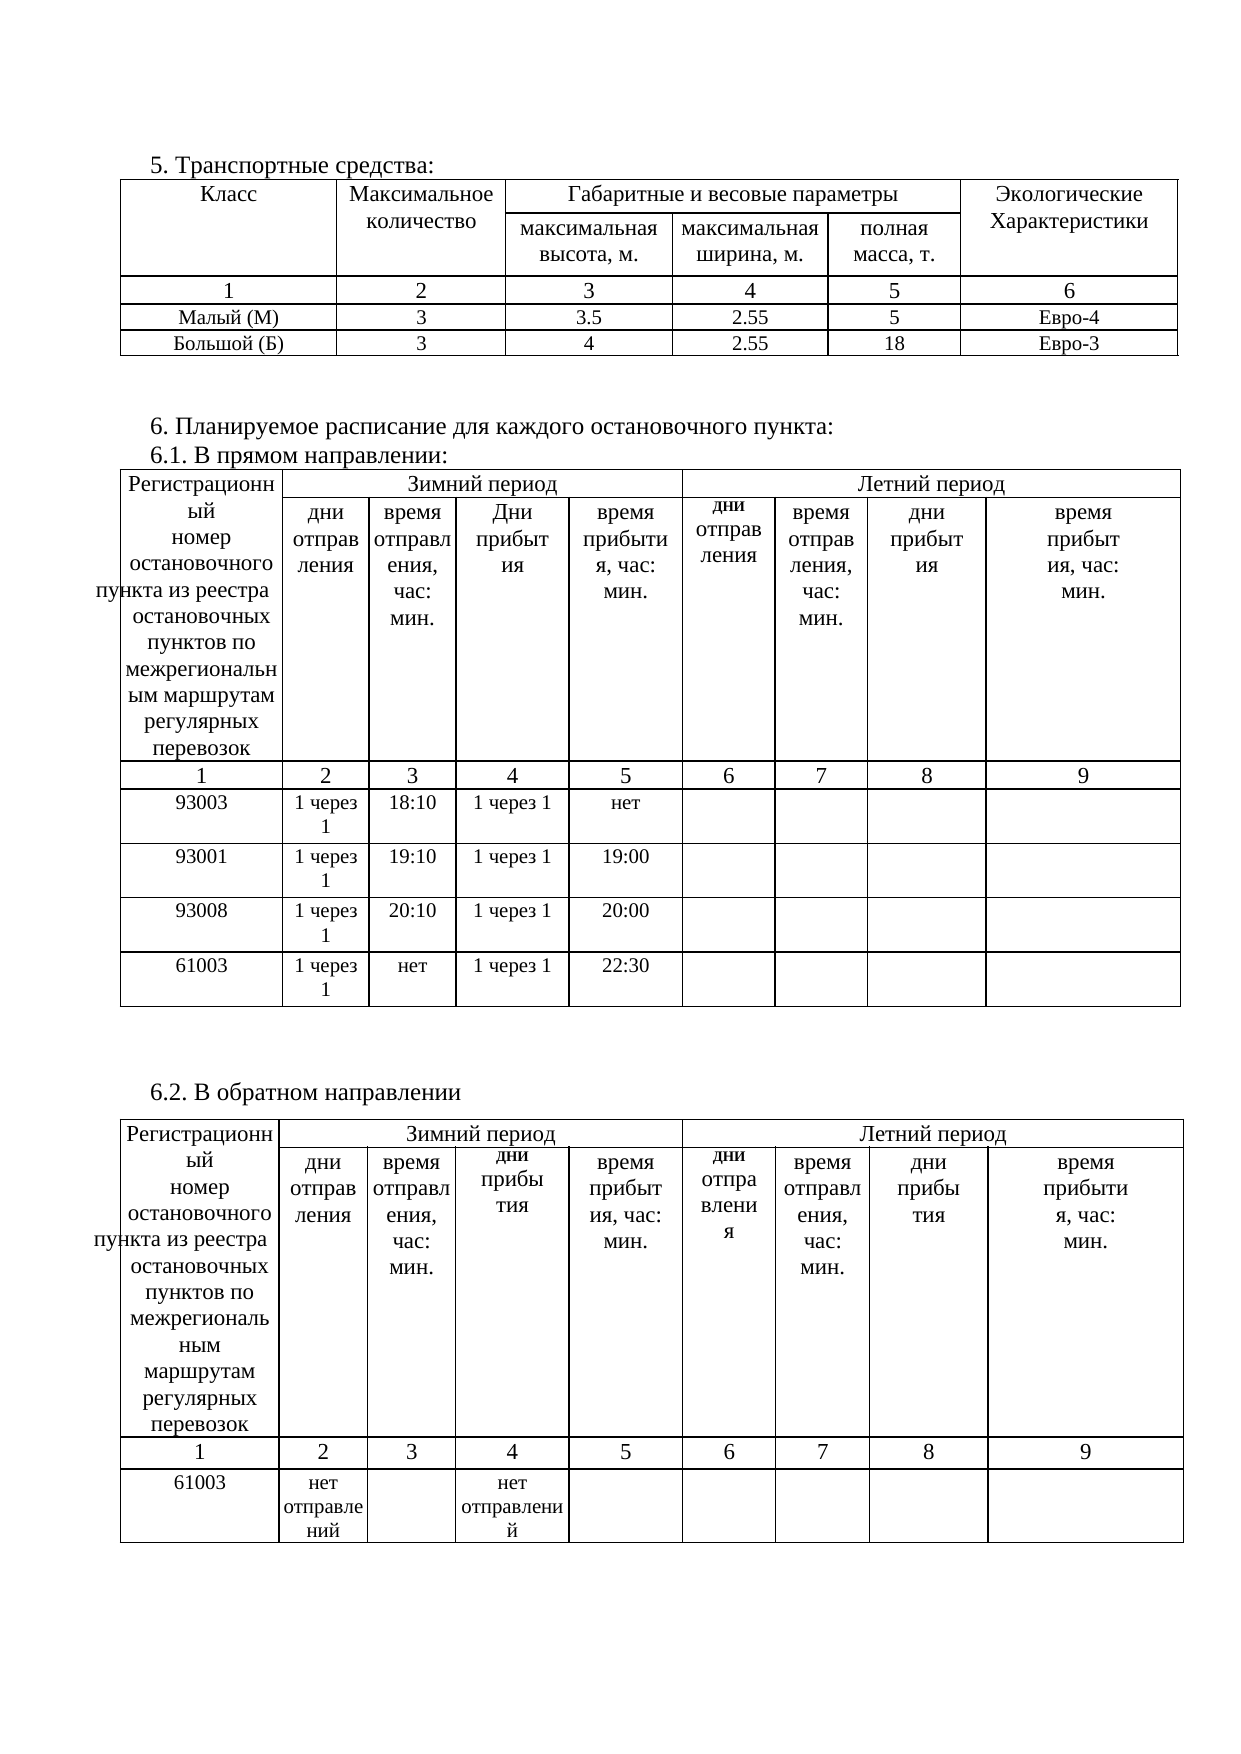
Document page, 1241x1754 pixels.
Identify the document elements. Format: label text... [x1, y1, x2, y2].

table_cell нет [370, 953, 455, 1006]
table_cell 4 [506, 331, 672, 354]
table_cell нет отправлений [280, 1470, 367, 1542]
text 6.1. В прямом направлении: [150, 440, 1090, 469]
table_cell 93008 [121, 898, 282, 951]
table_header Класс [121, 180, 336, 275]
table_cell ДНИ прибы тия [456, 1148, 568, 1436]
table_cell ДНИ отпра влени я [683, 1148, 775, 1436]
table_cell [987, 790, 1180, 842]
table_cell 1 через 1 [457, 844, 568, 897]
table_cell 2.55 [673, 305, 827, 329]
table_cell дни прибы тия [870, 1148, 987, 1436]
table_cell [987, 898, 1180, 951]
table_cell 19:00 [570, 844, 682, 897]
table_cell время отправ ления, час: мин. [776, 498, 867, 760]
table_cell 1 через 1 [283, 790, 368, 842]
table_cell время отправл ения, час: мин. [370, 498, 455, 760]
table_header Зимний период [280, 1120, 682, 1146]
table_cell Малый (М) [121, 305, 336, 329]
table_cell 61003 [121, 1470, 278, 1542]
table_cell 22:30 [570, 953, 682, 1006]
table_cell ДНИ отправ ления [683, 498, 774, 760]
table_cell [776, 898, 867, 951]
table_cell максимальная высота, м. [506, 214, 672, 275]
table_cell 3.5 [506, 305, 672, 329]
table_cell 1 [121, 1438, 278, 1468]
table_cell [570, 1470, 682, 1542]
table_cell Евро-3 [961, 331, 1177, 354]
table_cell [868, 953, 985, 1006]
table_cell [776, 953, 867, 1006]
table_cell 9 [989, 1438, 1183, 1468]
table_cell Дни прибыт ия [457, 498, 568, 760]
table_cell [776, 790, 867, 842]
table_cell время прибыт ия, час: мин. [987, 498, 1180, 760]
table_cell 18 [829, 331, 960, 354]
table_header Летний период [683, 470, 1180, 497]
table_cell [989, 1470, 1183, 1542]
table_cell [868, 844, 985, 897]
table_cell 1 через 1 [283, 898, 368, 951]
table_cell 1 [121, 762, 282, 788]
table_cell время прибыти я, час: мин. [570, 498, 682, 760]
table_cell [683, 953, 774, 1006]
table_cell 3 [506, 277, 672, 303]
table_cell 3 [370, 762, 455, 788]
table_cell 1 через 1 [283, 844, 368, 897]
table_cell 20:00 [570, 898, 682, 951]
table_cell 1 [121, 277, 336, 303]
table_cell [776, 1470, 869, 1542]
table_cell 8 [870, 1438, 987, 1468]
table_cell [683, 1470, 775, 1542]
table_header Экологические Характеристики [961, 180, 1177, 275]
table_header Регистрационный номер остановочного пункта из реестра остановочных пунктов по межрегиональным маршрутам регулярных перевозок [121, 470, 282, 760]
table_cell [776, 844, 867, 897]
table_cell 93001 [121, 844, 282, 897]
table_cell 2.55 [673, 331, 827, 354]
table_cell 7 [776, 762, 867, 788]
table_cell 18:10 [370, 790, 455, 842]
table_cell 3 [368, 1438, 455, 1468]
table_cell [683, 790, 774, 842]
table_cell [683, 844, 774, 897]
table_cell 5 [829, 277, 960, 303]
table_cell время отправл ения, час: мин. [368, 1148, 455, 1436]
table_cell [868, 898, 985, 951]
table_cell 20:10 [370, 898, 455, 951]
table_cell [987, 953, 1180, 1006]
table_cell 61003 [121, 953, 282, 1006]
table_cell нет отправлений [456, 1470, 568, 1542]
table_cell [868, 790, 985, 842]
table_cell 1 через 1 [457, 953, 568, 1006]
table_cell 5 [829, 305, 960, 329]
table_cell [987, 844, 1180, 897]
table_cell 93003 [121, 790, 282, 842]
table_cell дни прибыт ия [868, 498, 985, 760]
table_cell нет [570, 790, 682, 842]
table_cell 2 [337, 277, 505, 303]
table_cell 6 [683, 762, 774, 788]
table_header Габаритные и весовые параметры [506, 180, 960, 212]
table_cell время прибыт ия, час: мин. [570, 1148, 682, 1436]
table_cell Большой (Б) [121, 331, 336, 354]
table_cell 2 [283, 762, 368, 788]
table_cell 3 [337, 331, 505, 354]
table_cell 5 [570, 762, 682, 788]
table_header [121, 1120, 278, 1436]
table_header Летний период [683, 1120, 1183, 1146]
text 6.2. В обратном направлении [150, 1077, 1090, 1106]
table_header Максимальное количество [337, 180, 505, 275]
table_cell [870, 1470, 987, 1542]
table_cell 8 [868, 762, 985, 788]
table_cell Евро-4 [961, 305, 1177, 329]
table_cell 4 [456, 1438, 568, 1468]
table_cell время прибыти я, час: мин. [989, 1148, 1183, 1436]
table_cell 6 [961, 277, 1177, 303]
table_cell 1 через 1 [457, 790, 568, 842]
table_cell 4 [457, 762, 568, 788]
table_cell дни отправ ления [283, 498, 368, 760]
table_cell 1 через 1 [283, 953, 368, 1006]
table_cell 5 [570, 1438, 682, 1468]
table_cell 1 через 1 [457, 898, 568, 951]
table_cell 9 [987, 762, 1180, 788]
table_cell 6 [683, 1438, 775, 1468]
table_cell 3 [337, 305, 505, 329]
table_cell дни отправ ления [280, 1148, 367, 1436]
table_cell [683, 898, 774, 951]
table_cell [368, 1470, 455, 1542]
text 6. Планируемое расписание для каждого остановочного пункта: [150, 411, 1090, 440]
table_cell максимальная ширина, м. [673, 214, 827, 275]
table_cell полная масса, т. [829, 214, 960, 275]
table_cell 2 [280, 1438, 367, 1468]
table_header Зимний период [283, 470, 682, 497]
table_cell 19:10 [370, 844, 455, 897]
text 5. Транспортные средства: [150, 150, 1090, 179]
table_cell время отправл ения, час: мин. [776, 1148, 869, 1436]
table_cell 4 [673, 277, 827, 303]
table_cell 7 [776, 1438, 869, 1468]
